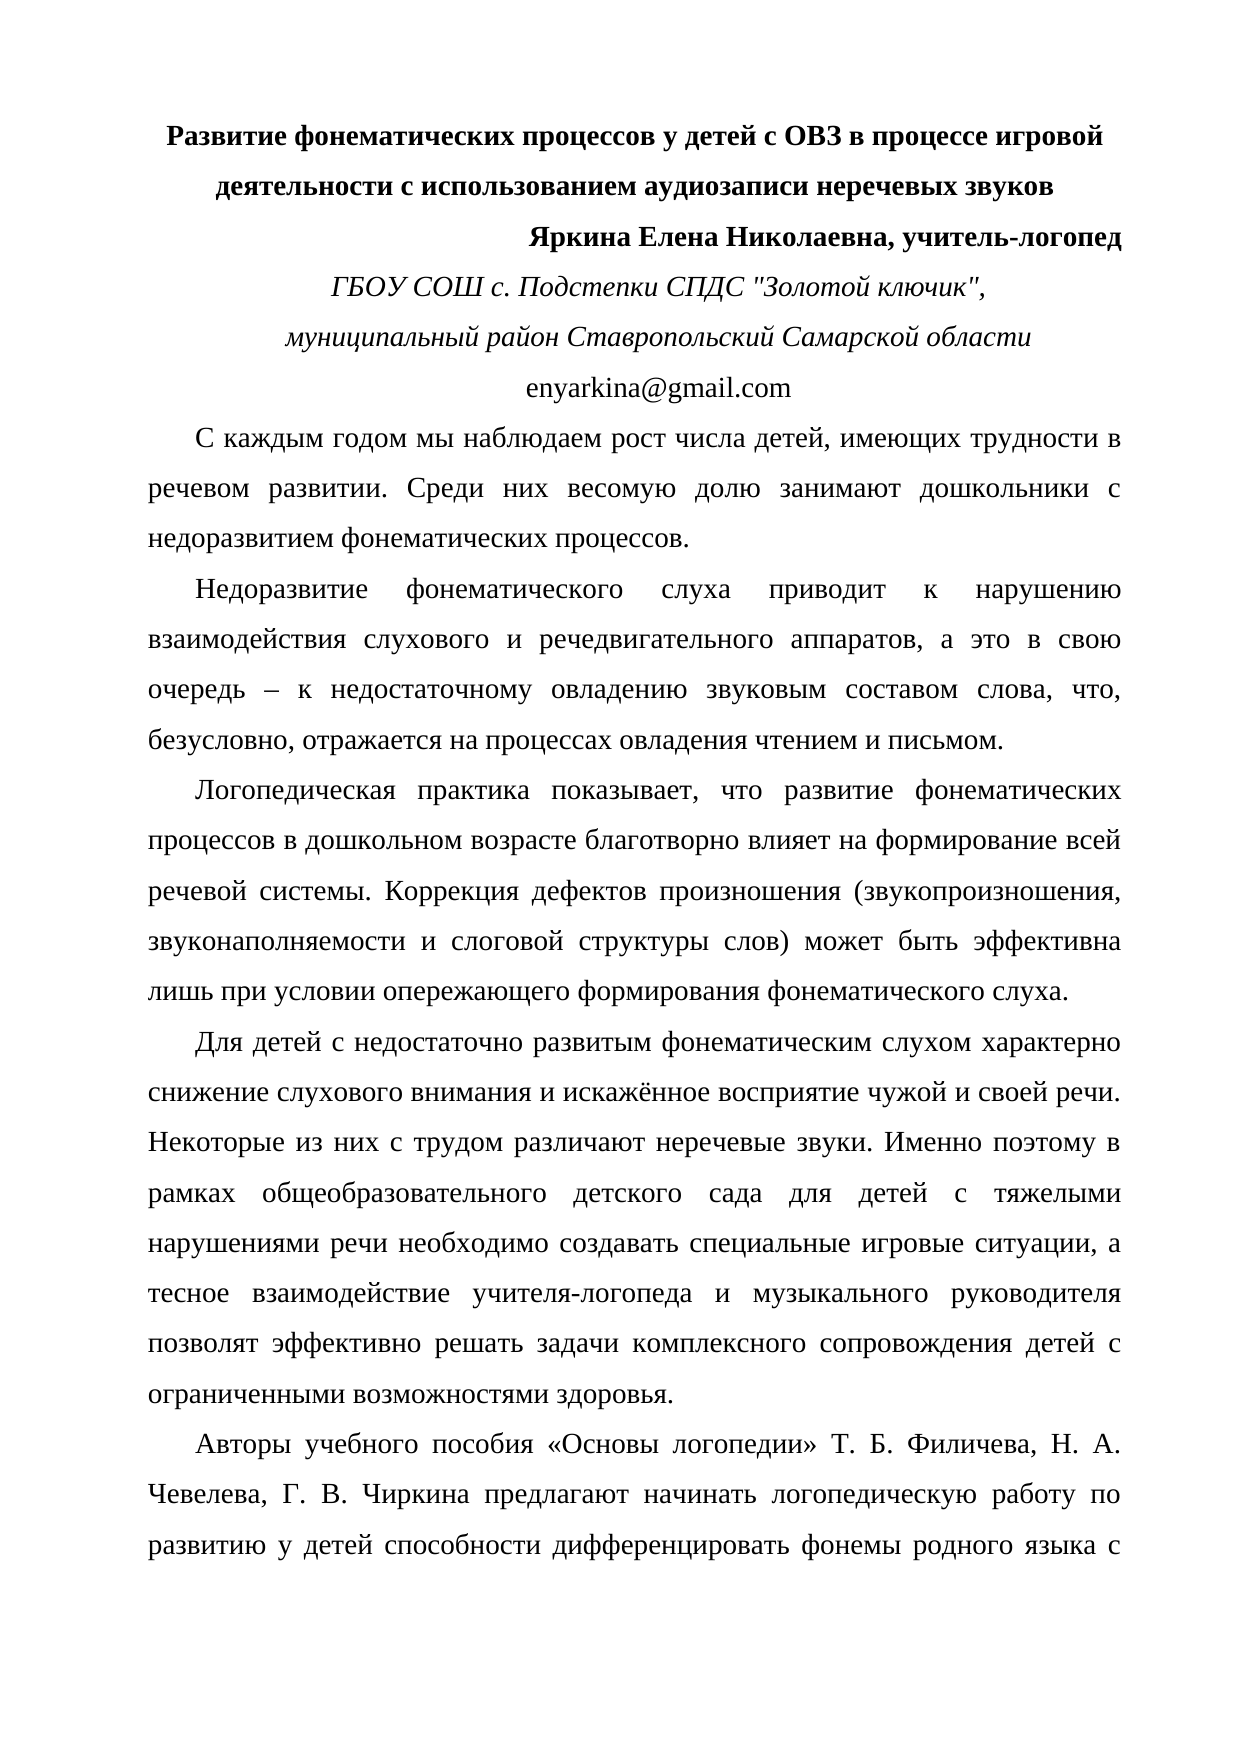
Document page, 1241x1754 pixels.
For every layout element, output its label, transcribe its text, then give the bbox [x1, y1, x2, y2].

text Для детей с недостаточно развитым фонематическим слухом характерно снижение слухового внимания и искажённое восприятие чужой и своей речи. Некоторые из них с трудом различают неречевые звуки. Именно поэтому в рамках общеобразовательного детского сада для детей с тяжелыми нарушениями речи необходимо создавать специальные игровые ситуации, а тесное взаимодействие учителя-логопеда и музыкального руководителя позволят эффективно решать задачи комплексного сопровождения детей с ограниченными возможностями здоровья. [148, 1024, 1122, 1409]
text Недоразвитие фонематического слуха приводит к нарушению взаимодействия слухового и речедвигательного аппаратов, а это в свою очередь – к недостаточному овладению звуковым составом слова, что, безусловно, отражается на процессах овладения чтением и письмом. [148, 571, 1122, 755]
text С каждым годом мы наблюдаем рост числа детей, имеющих трудности в речевом развитии. Среди них весомую долю занимают дошкольники с недоразвитием фонематических процессов. [148, 420, 1122, 554]
text Яркина Елена Николаевна, учитель-логопед [148, 219, 1122, 252]
text муниципальный район Ставропольский Самарской области [148, 319, 1122, 353]
text Развитие фонематических процессов у детей с ОВЗ в процессе игровой деятельности с использованием аудиозаписи неречевых звуков [148, 118, 1122, 202]
text Логопедическая практика показывает, что развитие фонематических процессов в дошкольном возрасте благотворно влияет на формирование всей речевой системы. Коррекция дефектов произношения (звукопроизношения, звуконаполняемости и слоговой структуры слов) может быть эффективна лишь при условии опережающего формирования фонематического слуха. [148, 772, 1122, 1007]
text ГБОУ СОШ с. Подстепки СПДС "Золотой ключик", [148, 269, 1122, 303]
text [148, 1426, 1122, 1560]
text enyarkina@gmail.com [148, 370, 1122, 403]
